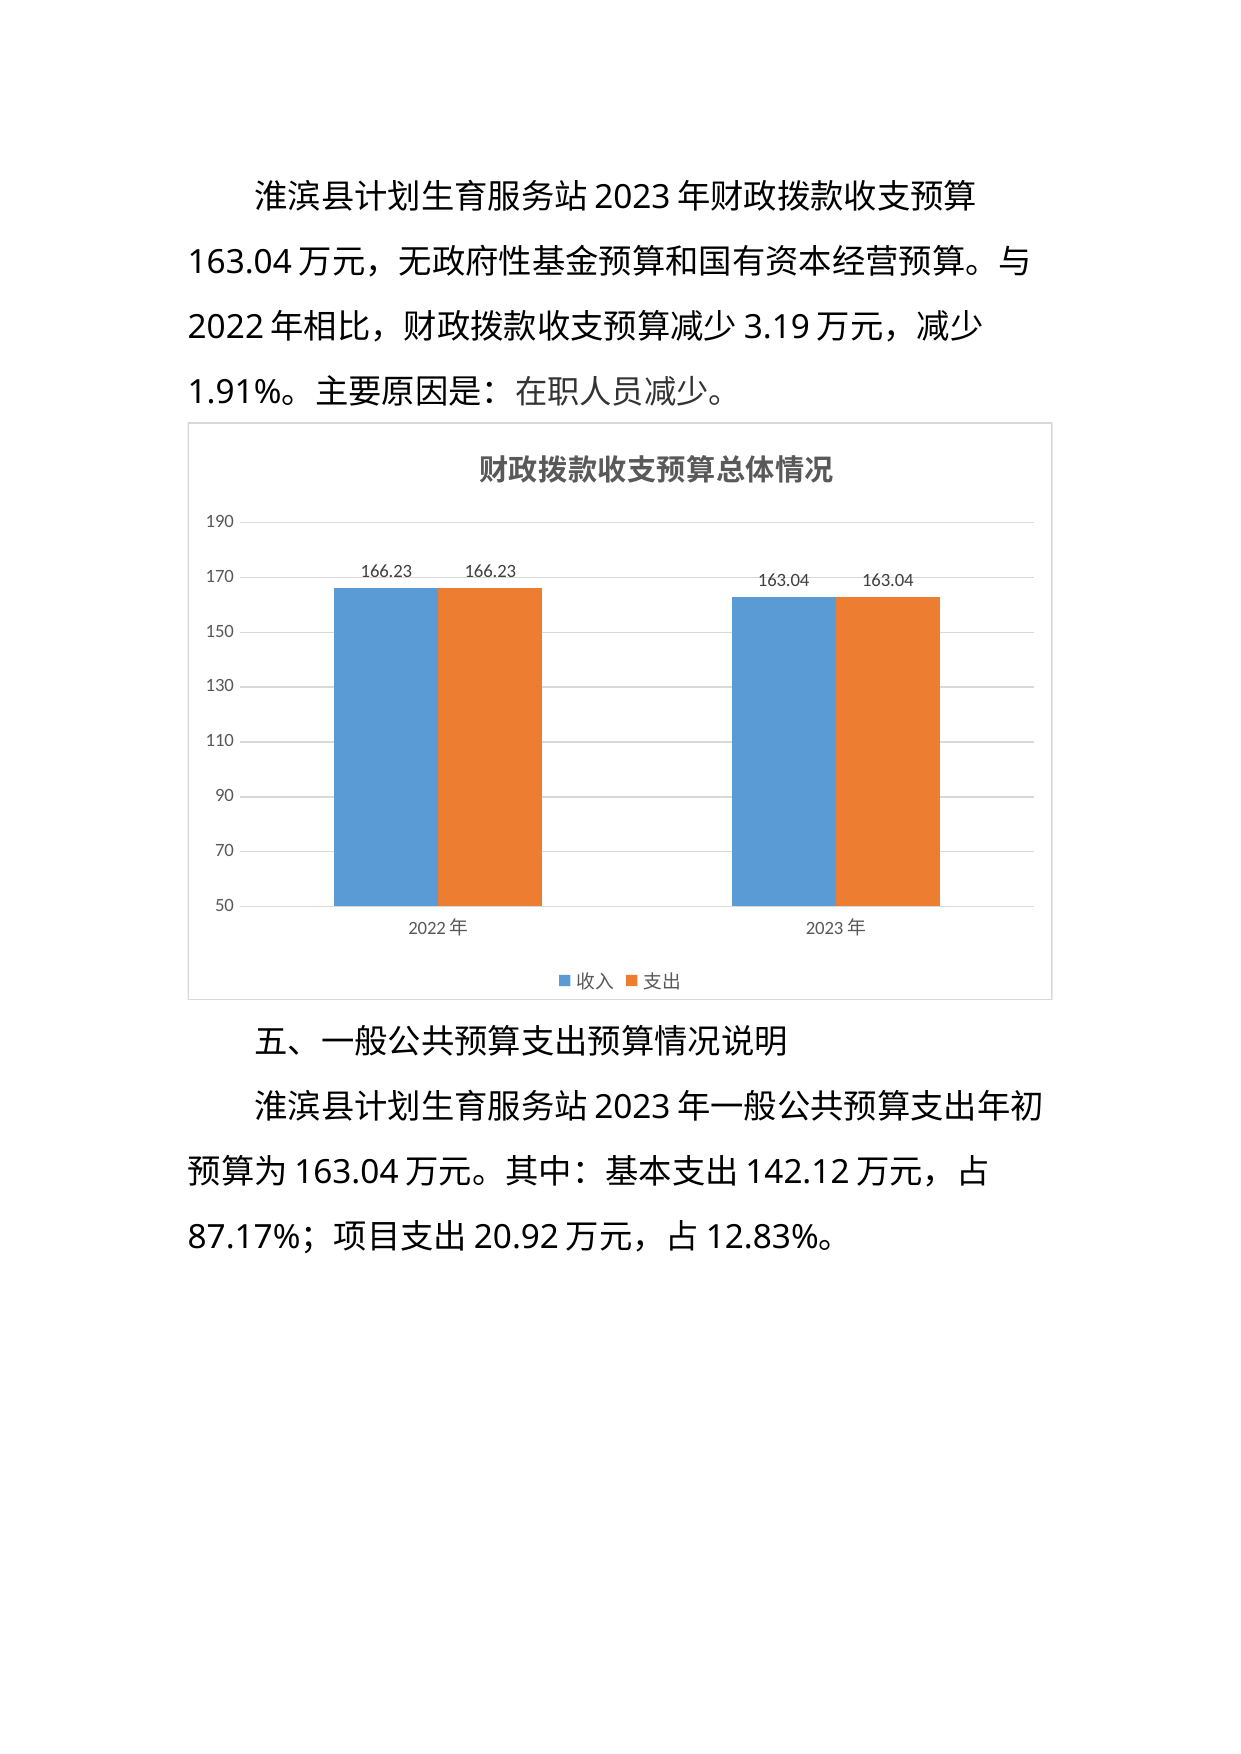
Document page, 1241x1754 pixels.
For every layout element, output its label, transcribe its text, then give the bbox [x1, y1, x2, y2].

list 一般公共预算支出预算情况说明 [187, 1007, 1053, 1072]
text 淮滨县计划生育服务站2023年一般公共预算支出年初预算为163.04万元。其中：基本支出142.12万元，占87.17%；项目支出20.92万元，占12.83%。 [187, 1072, 1053, 1267]
text 淮滨县计划生育服务站2023年财政拨款收支预算163.04万元，无政府性基金预算和国有资本经营预算。与2022年相比，财政拨款收支预算减少3.19万元，减少1.91%。主要原因是：在职人员减少。 [187, 162, 1053, 422]
